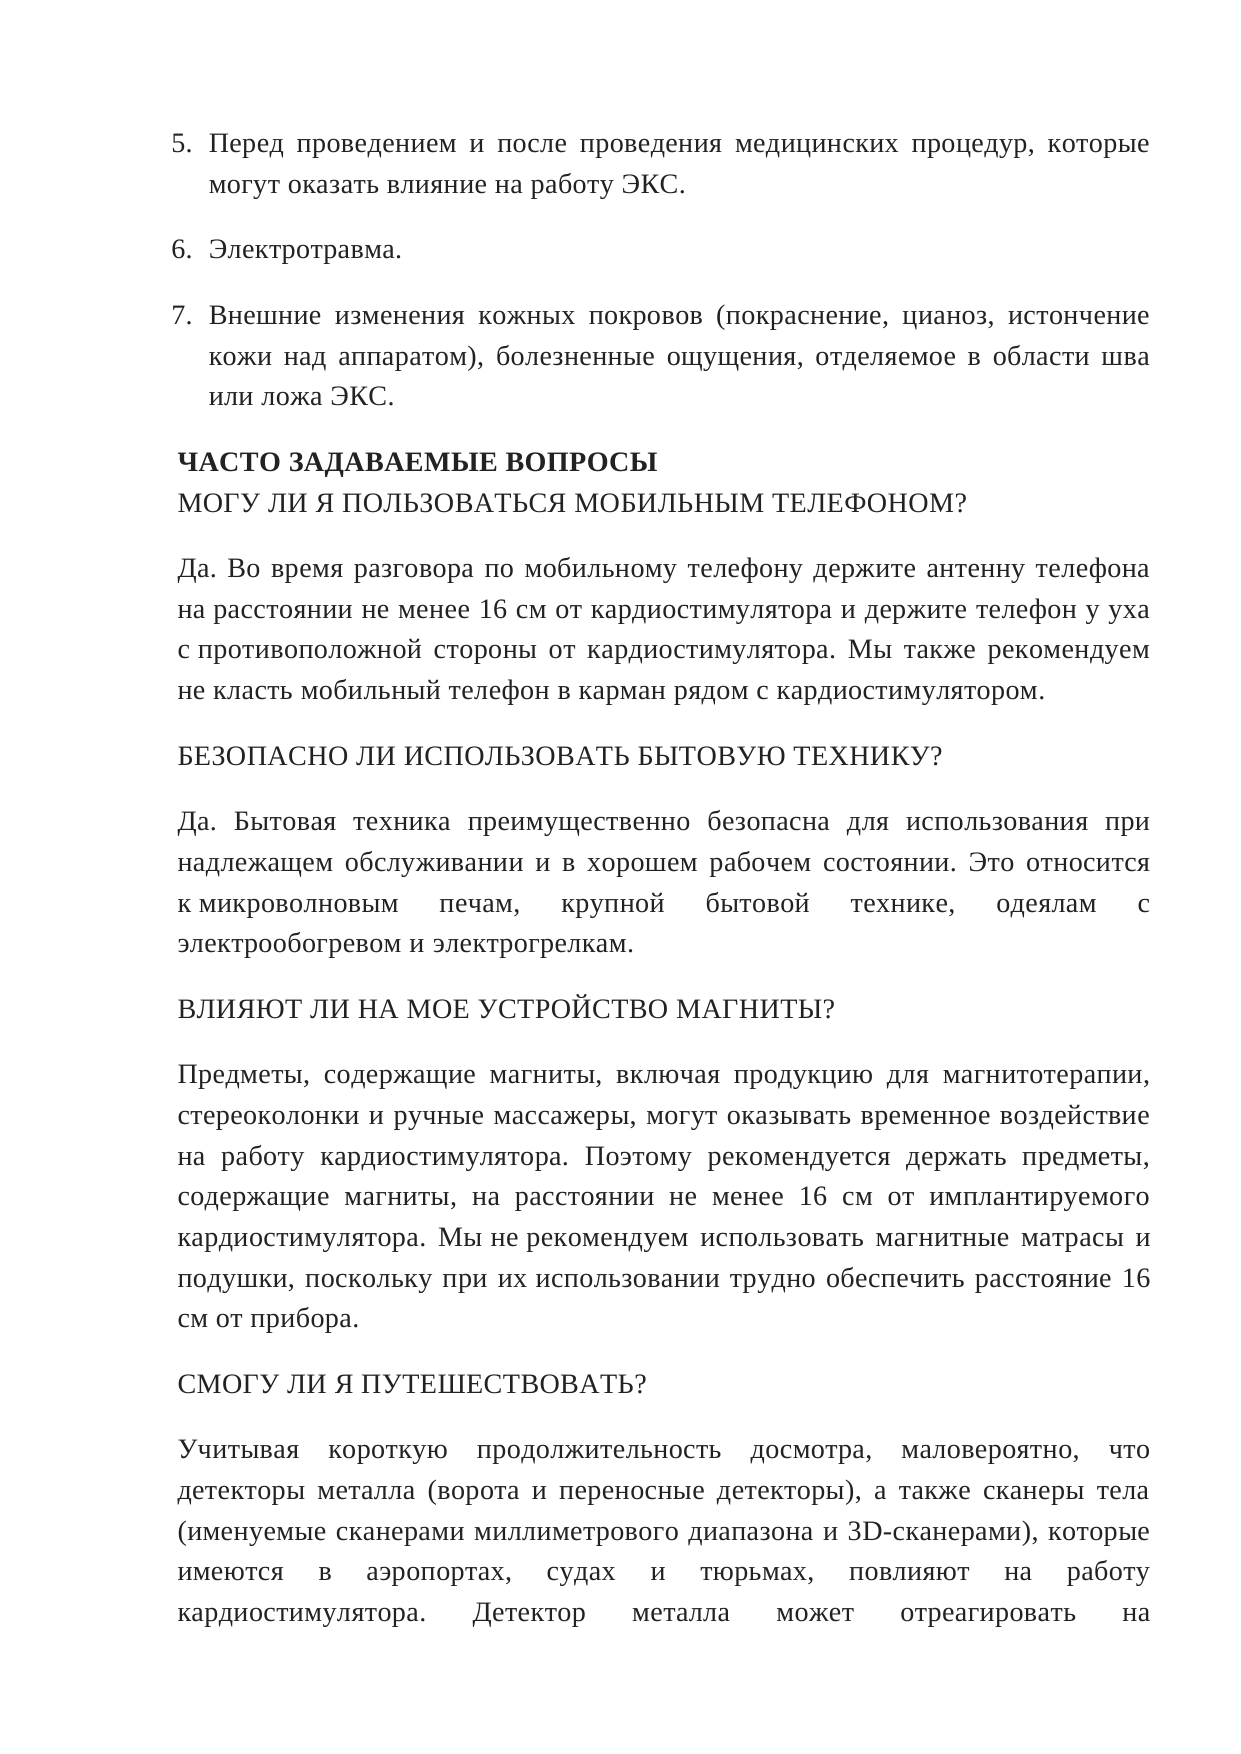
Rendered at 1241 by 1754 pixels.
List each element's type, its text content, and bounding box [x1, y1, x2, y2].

text ЧАСТО ЗАДАВАЕМЫЕ ВОПРОСЫ [177, 437, 1152, 477]
list Электротравма. [171, 224, 1152, 265]
text Предметы, содержащие магниты, включая продукцию для магнитотерапии, стереоколонки и ручные массажеры, могут оказывать временное воздействие на работу кардиостимулятора. Поэтому рекомендуется держать предметы, содержащие магниты, на расстоянии не менее 16 см от имплантируемого кардиостимулятора. Мы не рекомендуем использовать магнитные матрасы и подушки, поскольку при их использовании трудно обеспечить расстояние 16 см от прибора. [177, 1049, 1152, 1334]
list Внешние изменения кожных покровов (покраснение, цианоз, истончение кожи над аппаратом), болезненные ощущения, отделяемое в области шва или ложа ЭКС. [171, 290, 1152, 412]
text ВЛИЯЮТ ЛИ НА МОЕ УСТРОЙСТВО МАГНИТЫ? [177, 984, 1152, 1024]
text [177, 1424, 1152, 1627]
text Да. Во время разговора по мобильному телефону держите антенну телефона на расстоянии не менее 16 см от кардиостимулятора и держите телефон у уха с противоположной стороны от кардиостимулятора. Мы также рекомендуем не класть мобильный телефон в карман рядом с кардиостимулятором. [177, 543, 1152, 706]
text МОГУ ЛИ Я ПОЛЬЗОВАТЬСЯ МОБИЛЬНЫМ ТЕЛЕФОНОМ? [177, 477, 1152, 518]
text Да. Бытовая техника преимущественно безопасна для использования при надлежащем обслуживании и в хорошем рабочем состоянии. Это относится к микроволновым печам, крупной бытовой технике, одеялам с электрообогревом и электрогрелкам. [177, 796, 1152, 959]
text БЕЗОПАСНО ЛИ ИСПОЛЬЗОВАТЬ БЫТОВУЮ ТЕХНИКУ? [177, 731, 1152, 771]
text СМОГУ ЛИ Я ПУТЕШЕСТВОВАТЬ? [177, 1359, 1152, 1399]
list Перед проведением и после проведения медицинских процедур, которые могут оказать влияние на работу ЭКС. [171, 118, 1152, 199]
